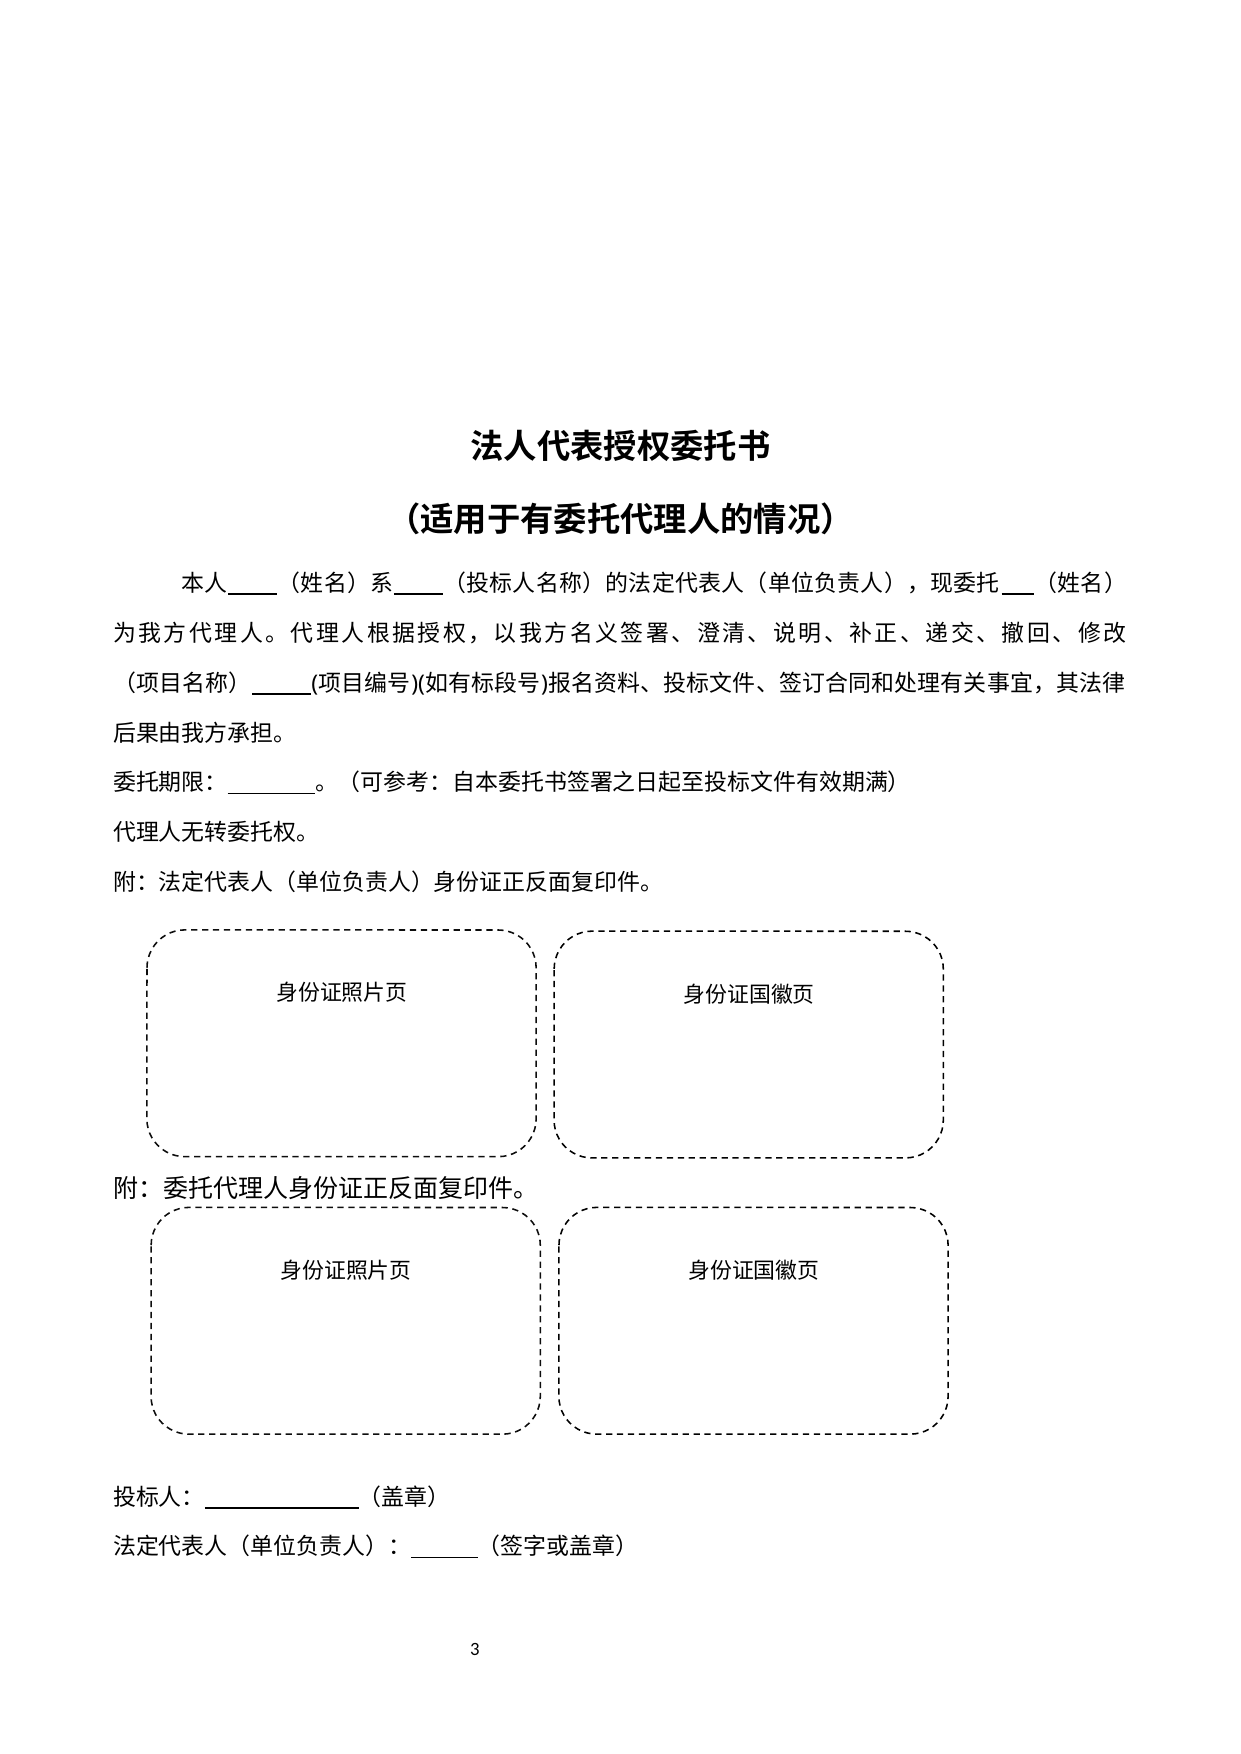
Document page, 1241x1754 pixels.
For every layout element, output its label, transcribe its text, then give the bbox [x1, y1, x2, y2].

text 附：委托代理人身份证正反面复印件。 [113, 1169, 1127, 1205]
text 法定代表人（单位负责人）： （签字或盖章） [113, 1528, 1127, 1561]
text 代理人无转委托权。 [113, 814, 1127, 847]
text 投标人： （盖章） [113, 1478, 1127, 1512]
text 委托期限： 。（可参考：自本委托书签署之日起至投标文件有效期满） [113, 764, 1127, 797]
text 附：法定代表人（单位负责人）身份证正反面复印件。 [113, 864, 1127, 897]
text 法人代表授权委托书 [113, 420, 1127, 468]
text 本人 （姓名）系 （投标人名称）的法定代表人（单位负责人），现委托 （姓名）为我方代理人。代理人根据授权，以我方名义签署、澄清、说明、补正、递交、撤回、修改 （项目名称） (项目编号)(如有标段号)报名资料、投标文件、签订合同和处理有关事宜，其法律后果由我方承担。 [113, 565, 1127, 748]
text （适用于有委托代理人的情况） [113, 493, 1127, 541]
